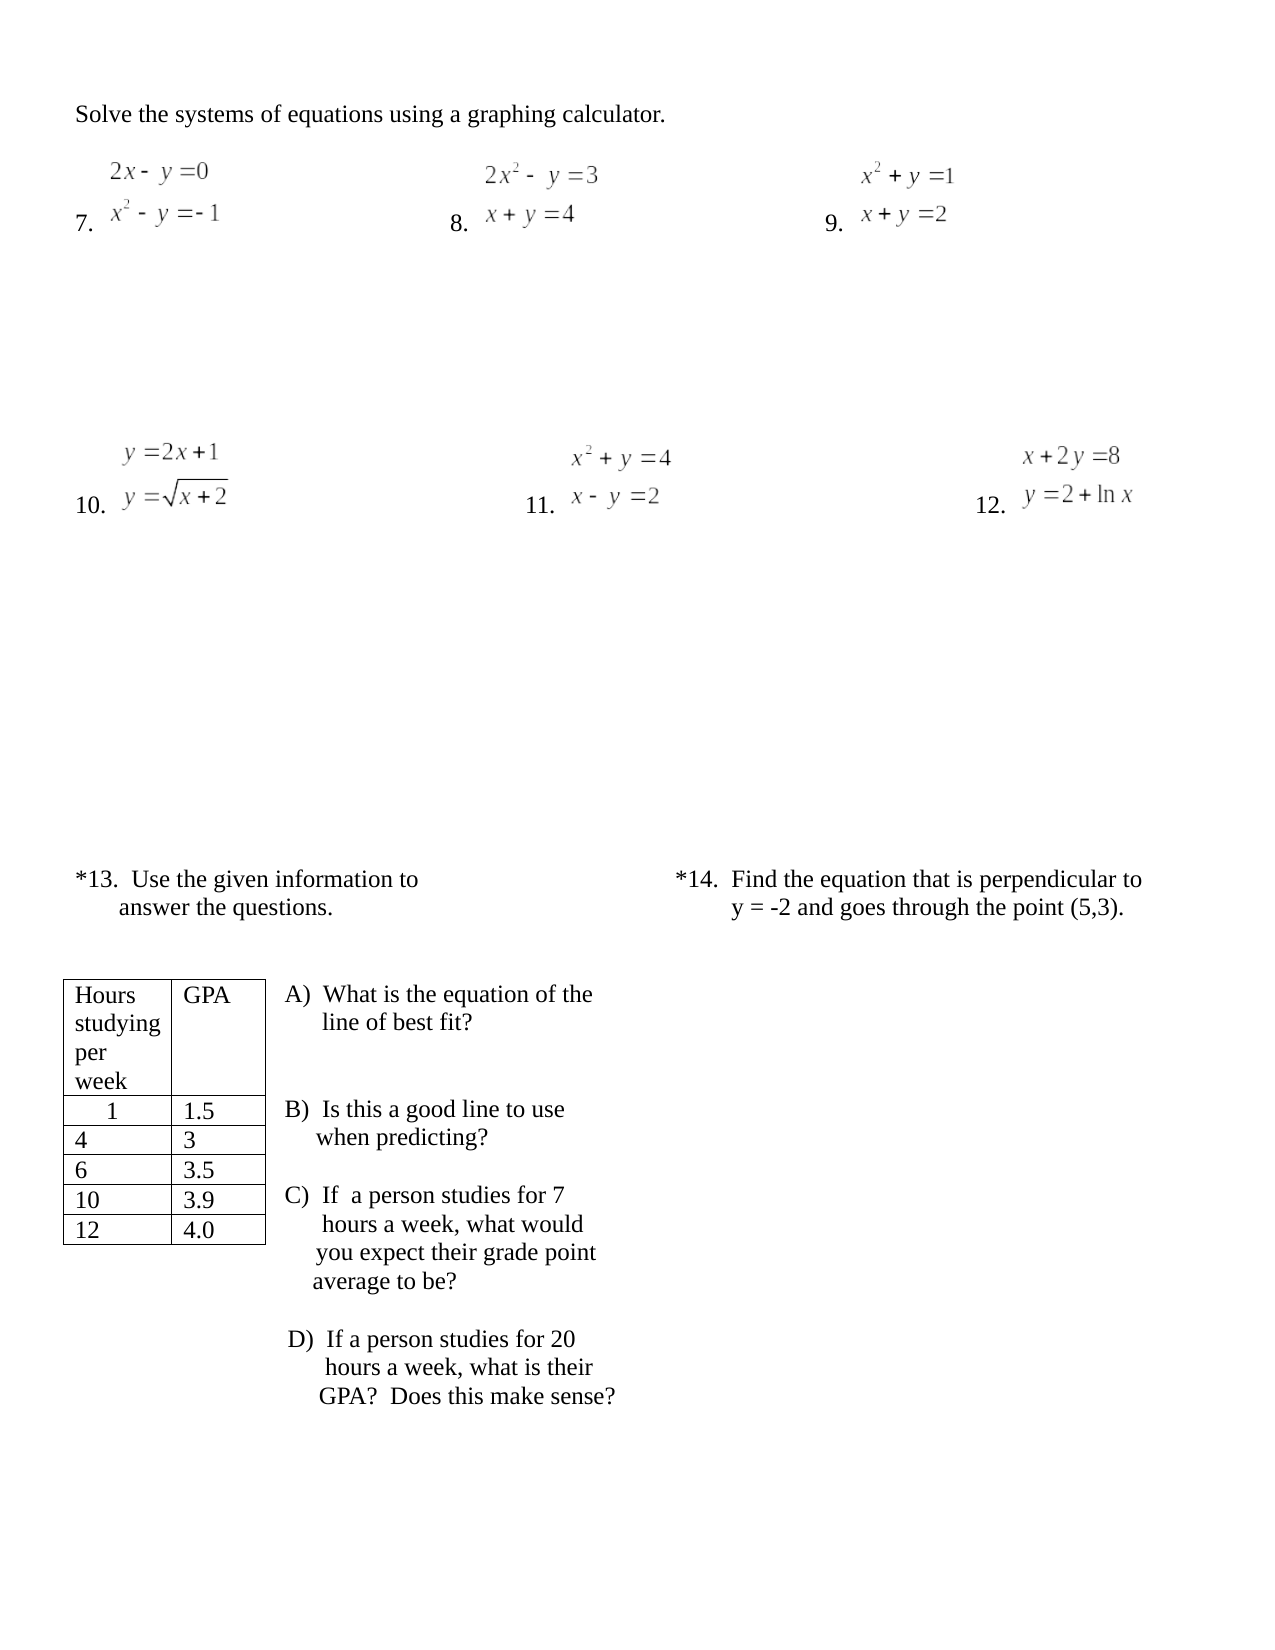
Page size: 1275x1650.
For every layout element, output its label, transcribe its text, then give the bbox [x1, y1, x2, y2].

table_cell 4 [64, 1126, 171, 1154]
table_cell 3.9 [172, 1185, 265, 1214]
table_cell 1 [64, 1096, 171, 1124]
text *13. Use the given information to *14. Find the equation that is perpendicular to [75, 864, 1200, 892]
table_header Hours studying per week [64, 980, 171, 1095]
table_cell 10 [64, 1185, 171, 1214]
text 7. 8. 9. [75, 157, 1200, 237]
text Solve the systems of equations using a graphing calculator. [75, 99, 1200, 128]
text when predicting? [266, 1122, 1200, 1151]
table_cell 1.5 [172, 1096, 265, 1124]
table_header GPA [172, 980, 265, 1095]
text GPA? Does this make sense? [150, 1381, 1200, 1410]
text 10. 11. 12. [75, 438, 1200, 519]
table_cell 3.5 [172, 1155, 265, 1184]
text A) What is the equation of the [266, 979, 1200, 1007]
text answer the questions. y = -2 and goes through the point (5,3). [75, 892, 1200, 950]
table_cell 3 [172, 1126, 265, 1154]
text hours a week, what is their [150, 1352, 1200, 1381]
text average to be? [75, 1266, 1200, 1295]
table_cell 12 [64, 1215, 171, 1244]
text you expect their grade point [75, 1237, 1200, 1266]
text D) If a person studies for 20 [75, 1324, 1200, 1352]
text C) If a person studies for 7 [266, 1180, 1200, 1209]
text line of best fit? [266, 1007, 1200, 1036]
table_cell 4.0 [172, 1215, 265, 1244]
text hours a week, what would [266, 1209, 1200, 1237]
text B) Is this a good line to use [266, 1094, 1200, 1122]
table_cell 6 [64, 1155, 171, 1184]
